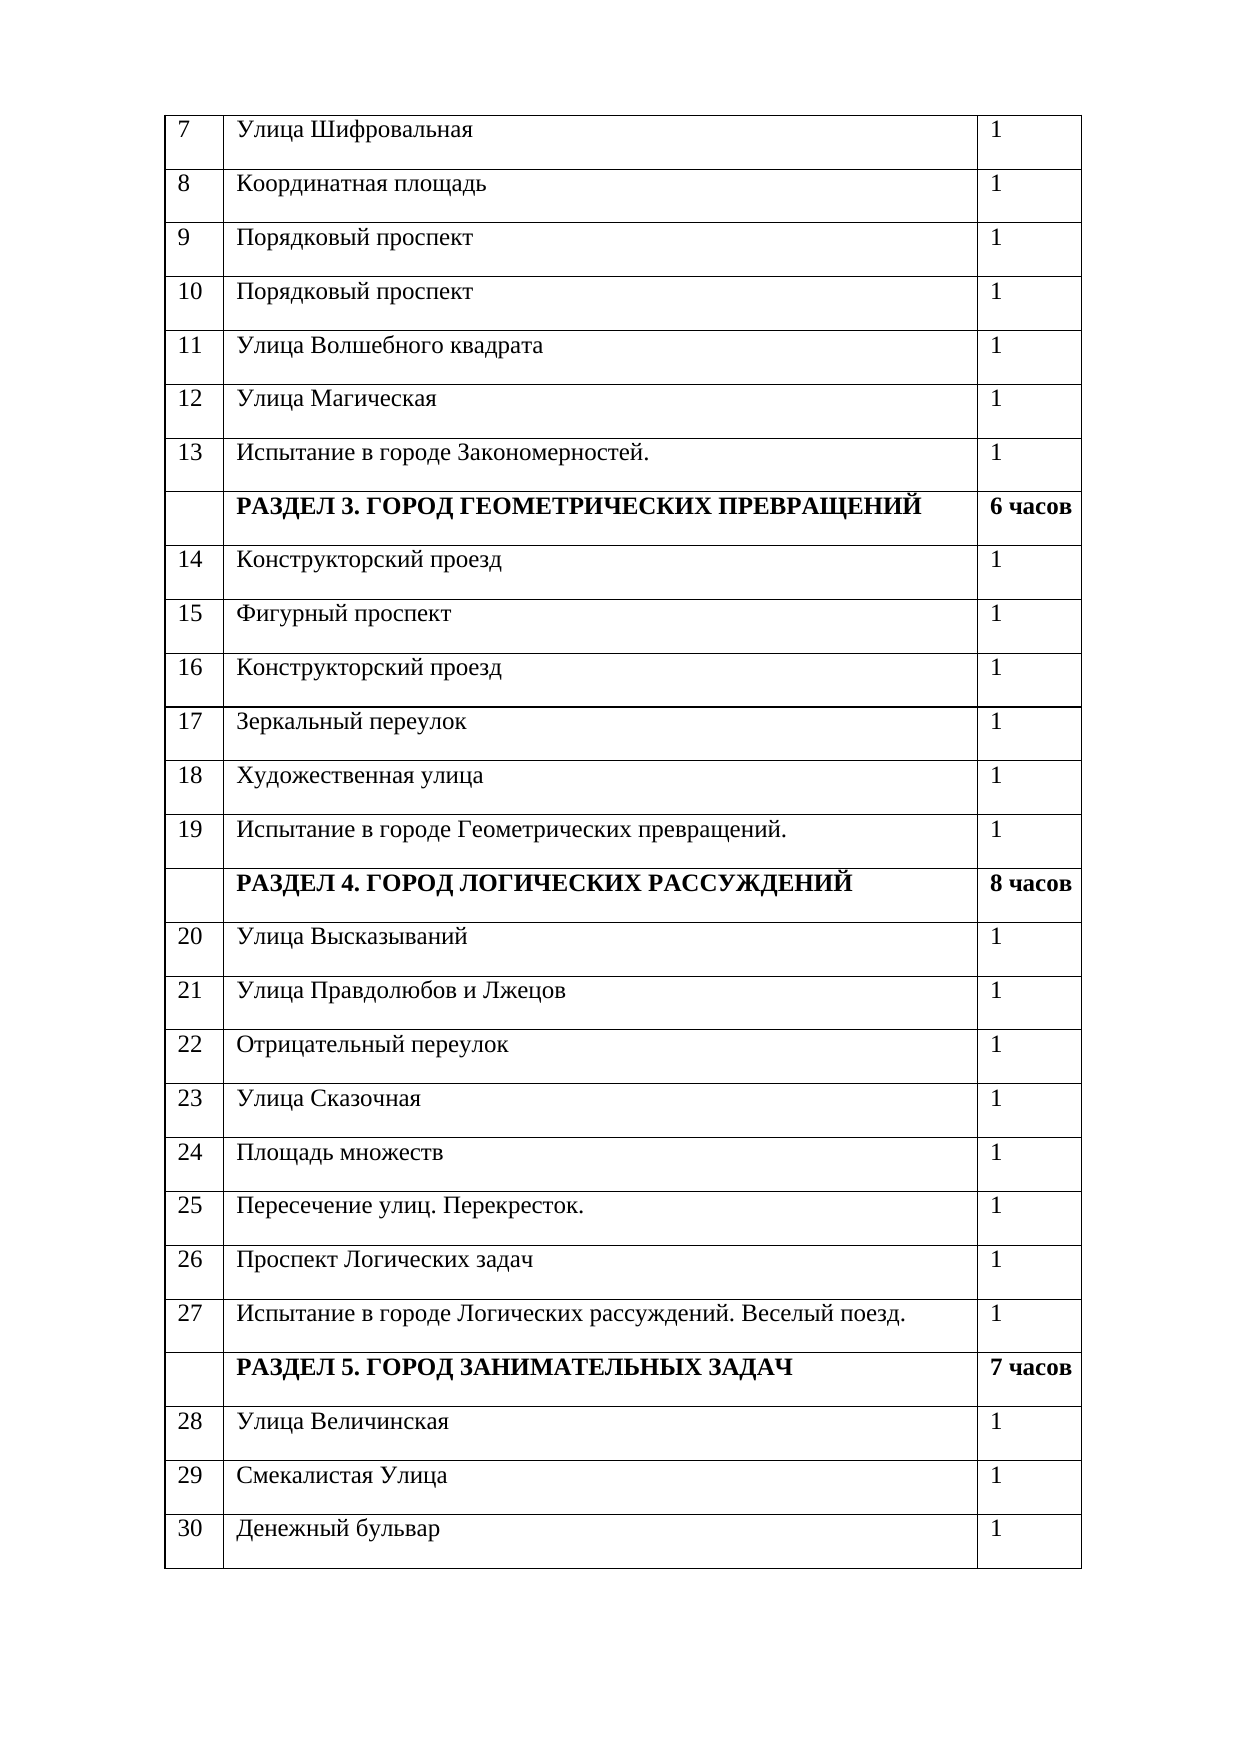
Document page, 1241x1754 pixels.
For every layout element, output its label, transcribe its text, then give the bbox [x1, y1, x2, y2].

table_cell 1 [978, 170, 1081, 222]
table_cell 1 [978, 1300, 1081, 1352]
table_cell 22 [166, 1030, 223, 1083]
table_cell 1 [978, 331, 1081, 384]
table_cell 15 [166, 600, 223, 653]
table_cell 1 [978, 1138, 1081, 1191]
table_cell 29 [166, 1461, 223, 1514]
table_cell РАЗДЕЛ 3. ГОРОД ГЕОМЕТРИЧЕСКИХ ПРЕВРАЩЕНИЙ [224, 492, 977, 545]
table_cell 23 [166, 1084, 223, 1137]
table_cell 1 [978, 815, 1081, 868]
table_cell Фигурный проспект [224, 600, 977, 653]
table_cell Улица Магическая [224, 385, 977, 437]
table_cell 1 [978, 1461, 1081, 1514]
table_cell 21 [166, 977, 223, 1029]
table_cell 1 [978, 1192, 1081, 1245]
table_cell 1 [978, 1030, 1081, 1083]
table_cell 16 [166, 654, 223, 706]
table_cell 9 [166, 223, 223, 276]
table_cell 26 [166, 1246, 223, 1298]
table_cell Улица Высказываний [224, 923, 977, 976]
table_cell 18 [166, 761, 223, 814]
table_cell 1 [978, 439, 1081, 491]
table_header 7 [166, 116, 223, 168]
table_cell 28 [166, 1407, 223, 1460]
table_cell Порядковый проспект [224, 277, 977, 330]
table_cell [166, 869, 223, 922]
table_cell Порядковый проспект [224, 223, 977, 276]
table_cell Испытание в городе Логических рассуждений. Веселый поезд. [224, 1300, 977, 1352]
table_cell Конструкторский проезд [224, 546, 977, 599]
table_cell 27 [166, 1300, 223, 1352]
table_cell Улица Правдолюбов и Лжецов [224, 977, 977, 1029]
table_cell 11 [166, 331, 223, 384]
table_cell 1 [978, 761, 1081, 814]
table_cell Конструкторский проезд [224, 654, 977, 706]
table_cell 20 [166, 923, 223, 976]
table_cell 19 [166, 815, 223, 868]
table_cell 1 [978, 923, 1081, 976]
table_cell Художественная улица [224, 761, 977, 814]
table_cell 1 [978, 977, 1081, 1029]
table_cell Зеркальный переулок [224, 708, 977, 760]
table_cell Денежный бульвар [224, 1515, 977, 1568]
table_cell [166, 492, 223, 545]
table_cell Испытание в городе Закономерностей. [224, 439, 977, 491]
table_cell 6 часов [978, 492, 1081, 545]
table_cell 8 часов [978, 869, 1081, 922]
table_cell 1 [978, 1084, 1081, 1137]
table_header 1 [978, 116, 1081, 168]
table_cell 1 [978, 1515, 1081, 1568]
table_cell 30 [166, 1515, 223, 1568]
table_cell Смекалистая Улица [224, 1461, 977, 1514]
table_cell Испытание в городе Геометрических превращений. [224, 815, 977, 868]
table_header Улица Шифровальная [224, 116, 977, 168]
table_cell Пересечение улиц. Перекресток. [224, 1192, 977, 1245]
table_cell 25 [166, 1192, 223, 1245]
table_cell 12 [166, 385, 223, 437]
table_cell [166, 1353, 223, 1406]
table_cell 24 [166, 1138, 223, 1191]
table_cell 13 [166, 439, 223, 491]
table_cell Улица Волшебного квадрата [224, 331, 977, 384]
table_cell 1 [978, 277, 1081, 330]
table_cell 1 [978, 1407, 1081, 1460]
table_cell 8 [166, 170, 223, 222]
table_cell Отрицательный переулок [224, 1030, 977, 1083]
table_cell 1 [978, 600, 1081, 653]
table_cell 17 [166, 708, 223, 760]
table_cell Координатная площадь [224, 170, 977, 222]
table_cell Улица Величинская [224, 1407, 977, 1460]
table_cell 7 часов [978, 1353, 1081, 1406]
table_cell 1 [978, 223, 1081, 276]
table_cell РАЗДЕЛ 4. ГОРОД ЛОГИЧЕСКИХ РАССУЖДЕНИЙ [224, 869, 977, 922]
table_cell 1 [978, 708, 1081, 760]
table_cell 10 [166, 277, 223, 330]
table_cell 1 [978, 654, 1081, 706]
table_cell 1 [978, 546, 1081, 599]
table_cell Площадь множеств [224, 1138, 977, 1191]
table_cell Проспект Логических задач [224, 1246, 977, 1298]
table_cell 1 [978, 385, 1081, 437]
table_cell РАЗДЕЛ 5. ГОРОД ЗАНИМАТЕЛЬНЫХ ЗАДАЧ [224, 1353, 977, 1406]
table_cell 1 [978, 1246, 1081, 1298]
table_cell Улица Сказочная [224, 1084, 977, 1137]
table_cell 14 [166, 546, 223, 599]
